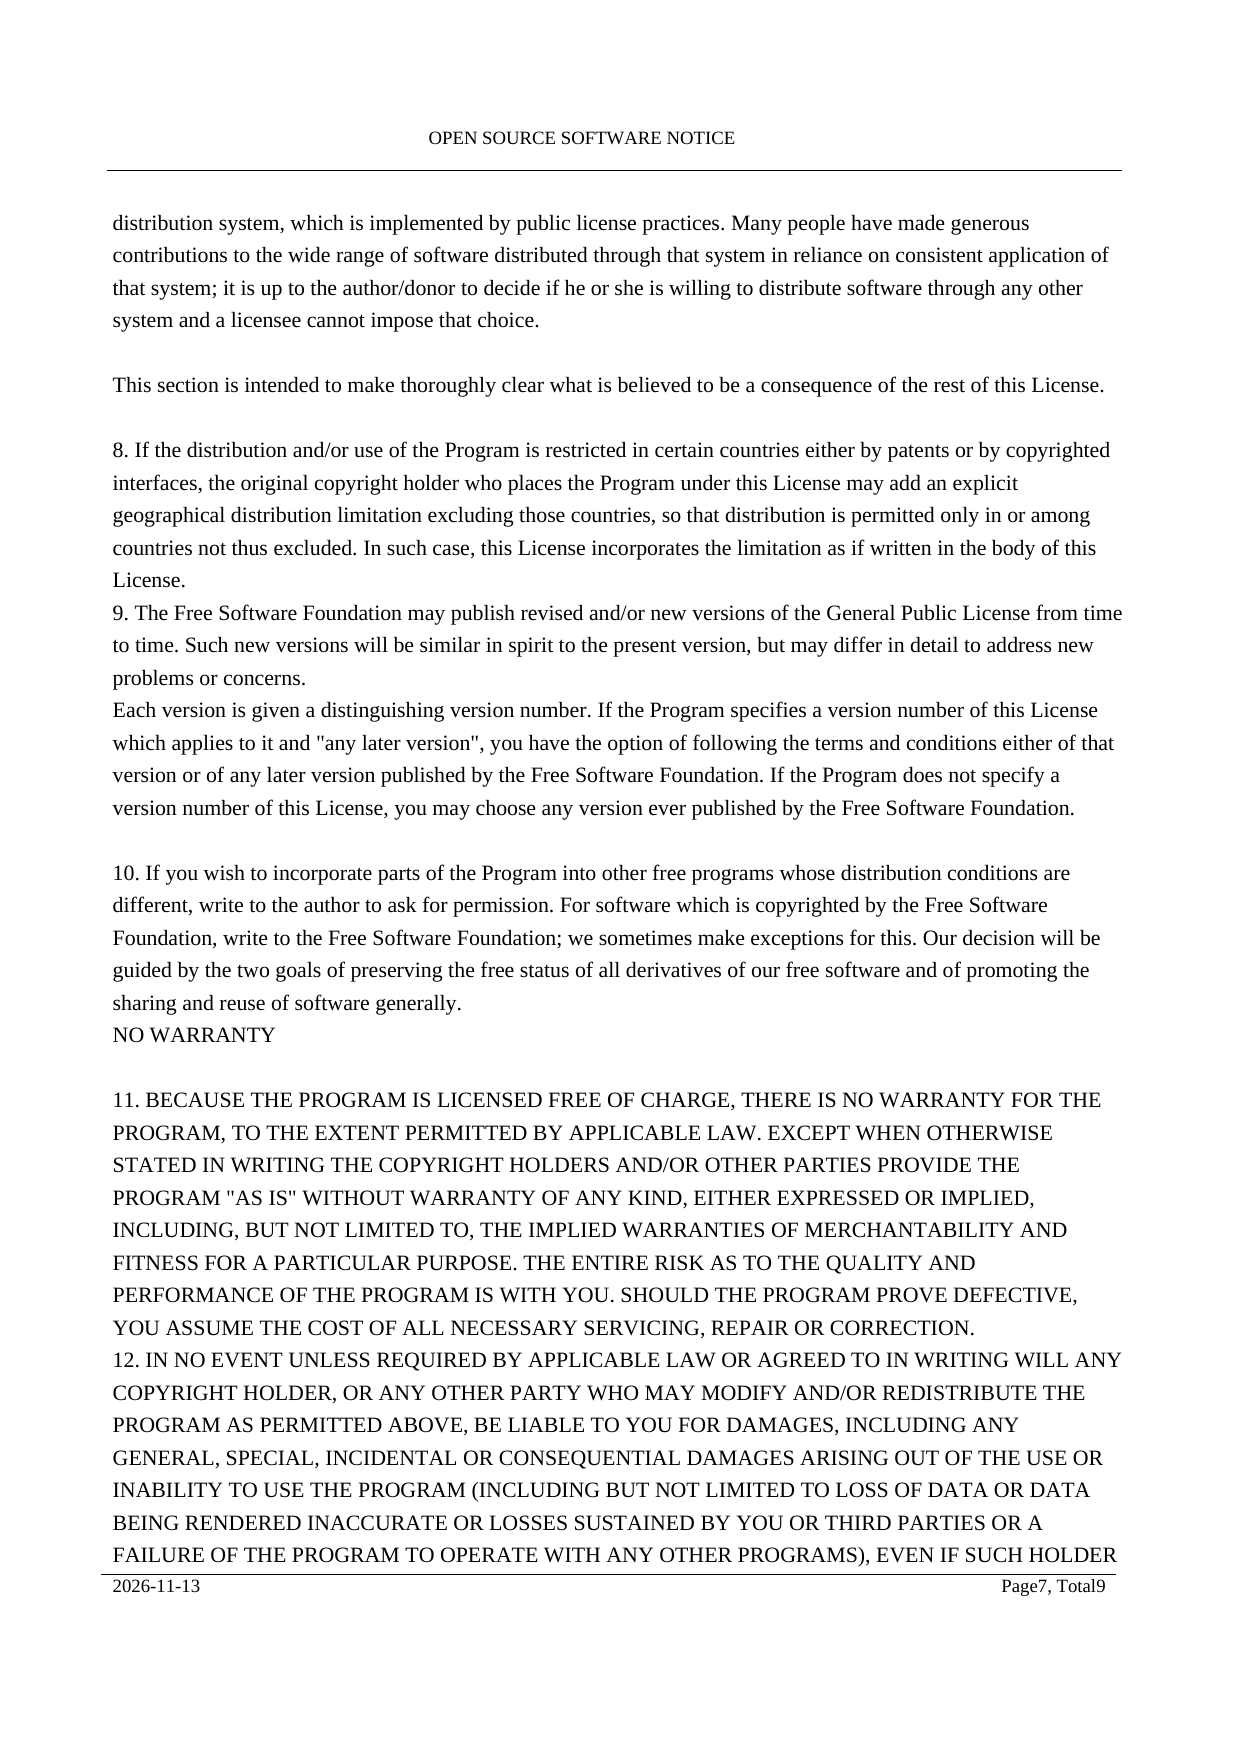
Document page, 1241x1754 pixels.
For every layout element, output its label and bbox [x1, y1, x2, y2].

text [112, 206, 1128, 1571]
